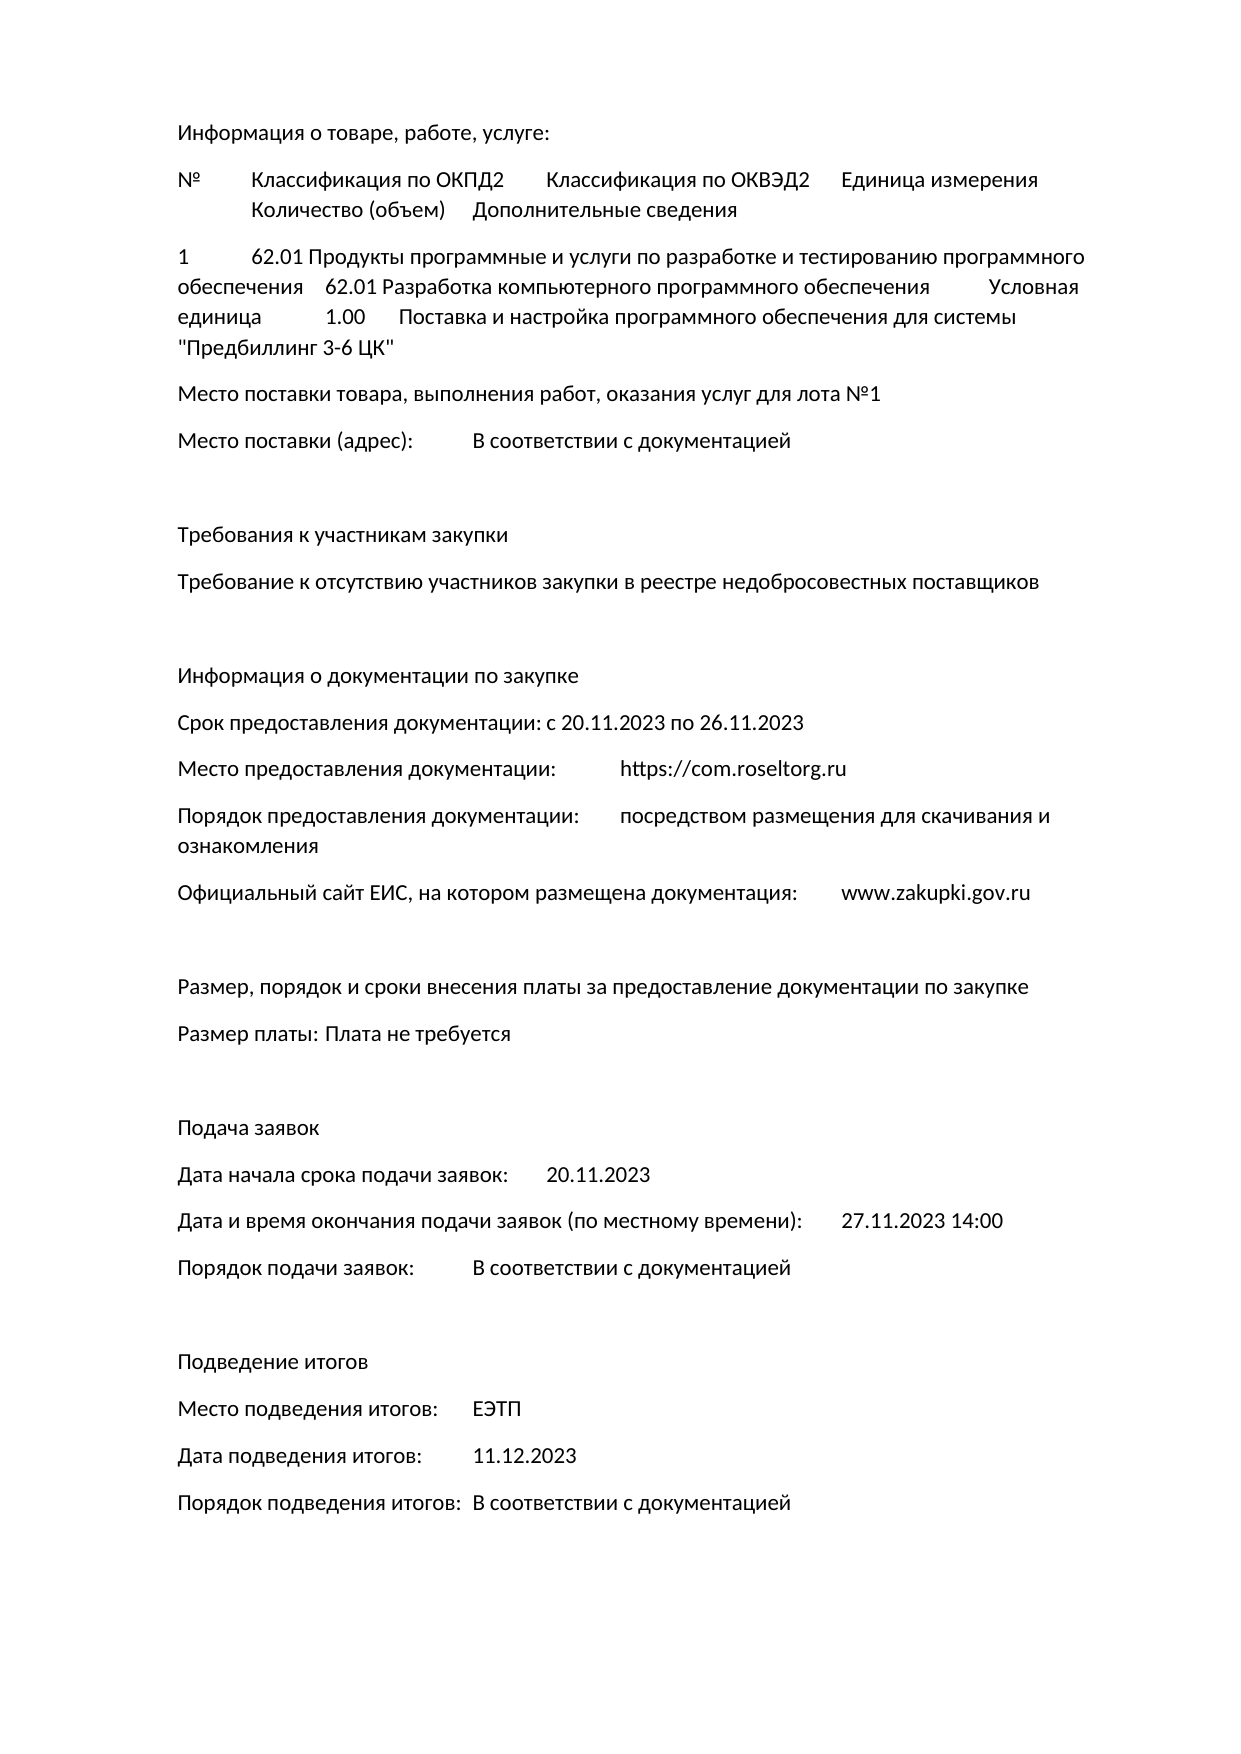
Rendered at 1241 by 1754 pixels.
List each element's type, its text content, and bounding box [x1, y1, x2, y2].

text Порядок подведения итогов: В соответствии с документацией [177, 1488, 1152, 1516]
text Срок предоставления документации: с 20.11.2023 по 26.11.2023 [177, 708, 1152, 736]
text Официальный сайт ЕИС, на котором размещена документация: www.zakupki.gov.ru [177, 878, 1152, 907]
text 1 62.01 Продукты программные и услуги по разработке и тестированию программного обеспечения 62.01 Разработка компьютерного программного обеспечения Условная единица 1.00 Поставка и настройка программного обеспечения для системы "Предбиллинг 3-6 ЦК" [177, 242, 1152, 361]
text Дата подведения итогов: 11.12.2023 [177, 1441, 1152, 1469]
text Размер, порядок и сроки внесения платы за предоставление документации по закупке [177, 972, 1152, 1000]
text Подведение итогов [177, 1347, 1152, 1375]
text Информация о товаре, работе, услуге: [177, 118, 1152, 146]
text Размер платы: Плата не требуется [177, 1019, 1152, 1047]
text Порядок подачи заявок: В соответствии с документацией [177, 1253, 1152, 1282]
text Требование к отсутствию участников закупки в реестре недобросовестных поставщиков [177, 567, 1152, 595]
text Информация о документации по закупке [177, 661, 1152, 689]
text Требования к участникам закупки [177, 520, 1152, 548]
text Дата начала срока подачи заявок: 20.11.2023 [177, 1160, 1152, 1188]
text Место подведения итогов: ЕЭТП [177, 1394, 1152, 1422]
text Дата и время окончания подачи заявок (по местному времени): 27.11.2023 14:00 [177, 1207, 1152, 1235]
text Место поставки (адрес): В соответствии с документацией [177, 426, 1152, 454]
text Порядок предоставления документации: посредством размещения для скачивания и ознакомления [177, 801, 1152, 860]
text Место поставки товара, выполнения работ, оказания услуг для лота №1 [177, 379, 1152, 408]
text № Классификация по ОКПД2 Классификация по ОКВЭД2 Единица измерения Количество (объем) Дополнительные сведения [177, 165, 1152, 223]
text Подача заявок [177, 1113, 1152, 1141]
text Место предоставления документации: https://com.roseltorg.ru [177, 754, 1152, 783]
